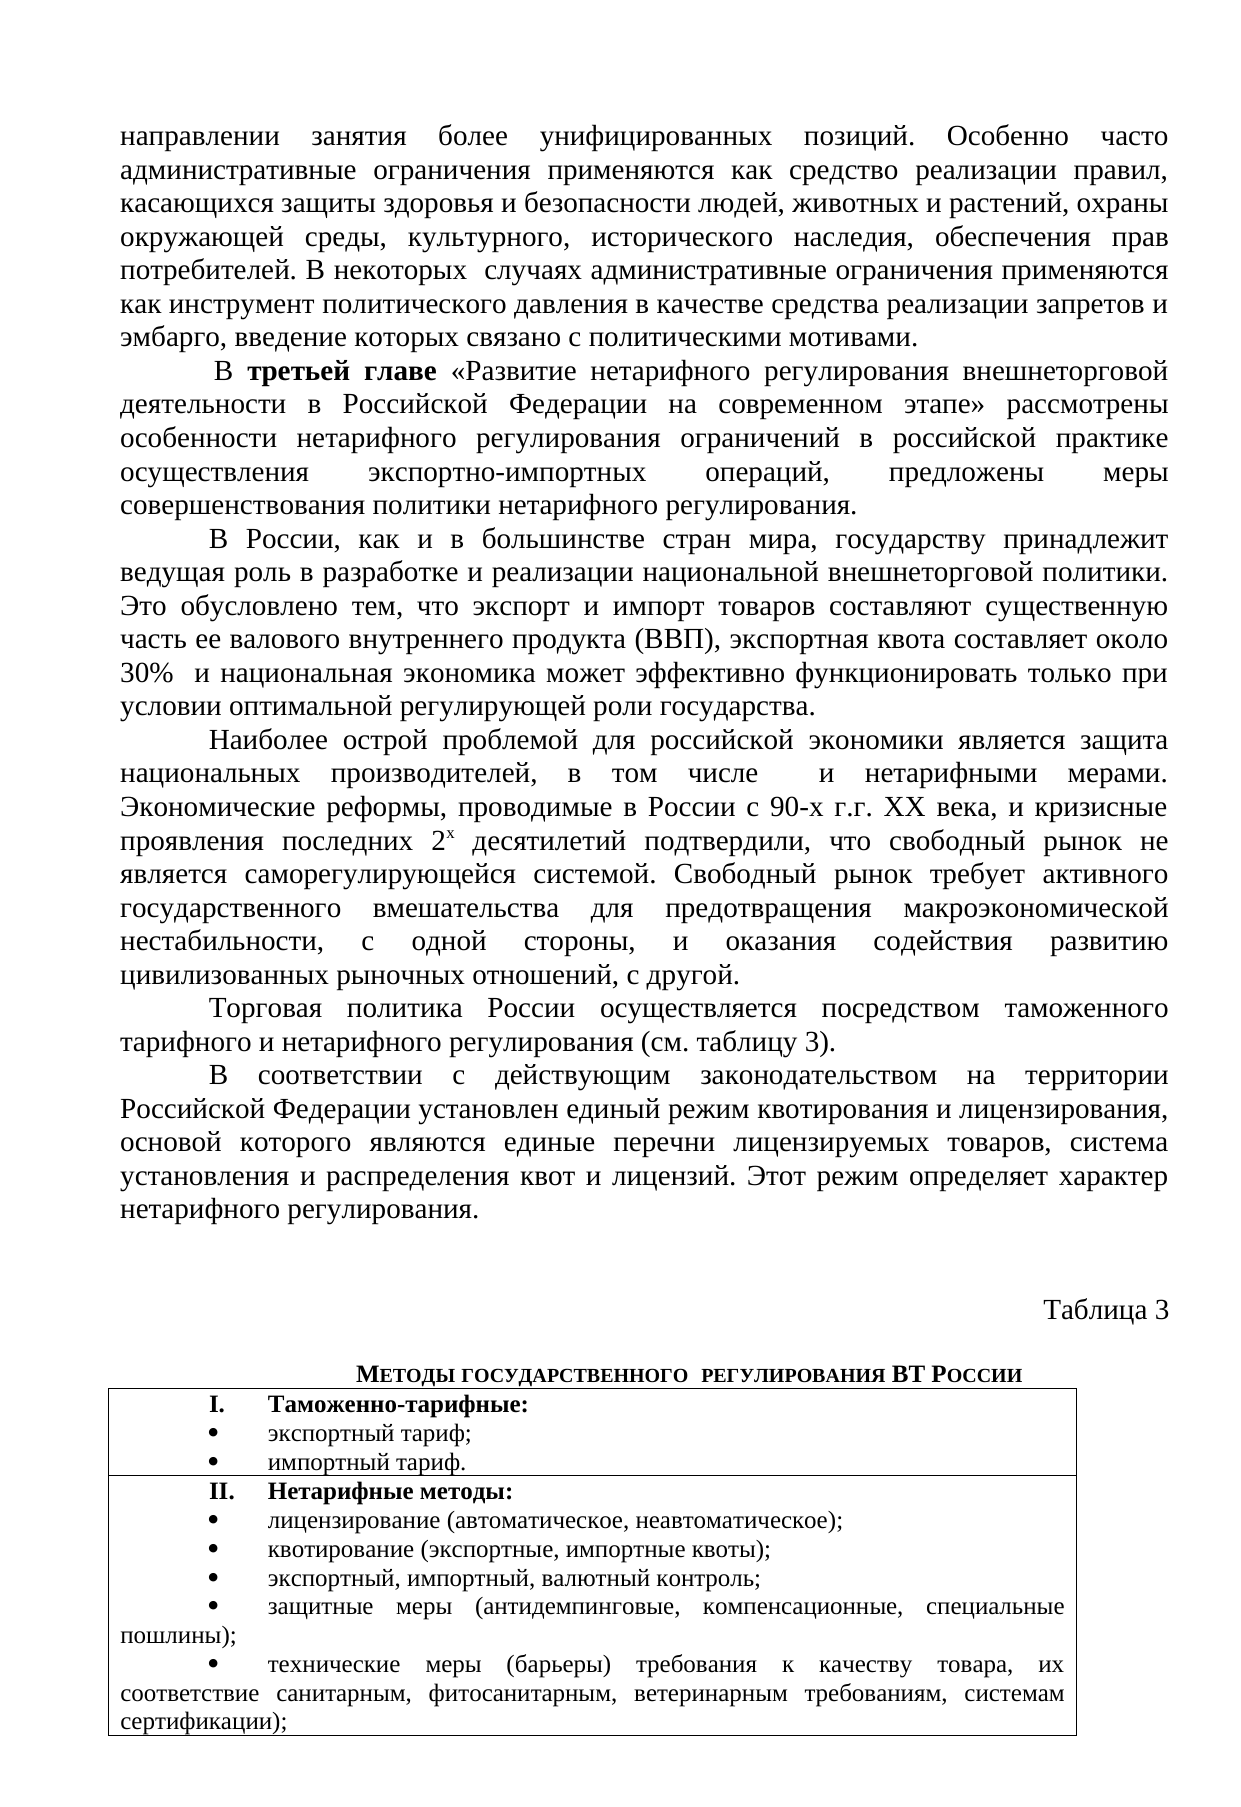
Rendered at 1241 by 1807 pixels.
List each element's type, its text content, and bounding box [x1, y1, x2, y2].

text В третьей главе «Развитие нетарифного регулирования внешнеторговой деятельности в Российской Федерации на современном этапе» рассмотрены особенности нетарифного регулирования ограничений в российской практике осуществления экспортно-импортных операций, предложены меры совершенствования политики нетарифного регулирования. [120, 353, 1169, 521]
text Наиболее острой проблемой для российской экономики является защита национальных производителей, в том числе и нетарифными мерами. Экономические реформы, проводимые в России с 90-х г.г. ХХ века, и кризисные проявления последних 2х десятилетий подтвердили, что свободный рынок не является саморегулирующейся системой. Свободный рынок требует активного государственного вмешательства для предотвращения макроэкономической нестабильности, с одной стороны, и оказания содействия развитию цивилизованных рыночных отношений, с другой. [120, 722, 1169, 990]
text Методы государственного регулирования ВТ России [120, 1359, 1169, 1388]
text В России, как и в большинстве стран мира, государству принадлежит ведущая роль в разработке и реализации национальной внешнеторговой политики. Это обусловлено тем, что экспорт и импорт товаров составляют существенную часть ее валового внутреннего продукта (ВВП), экспортная квота составляет около 30% и национальная экономика может эффективно функционировать только при условии оптимальной регулирующей роли государства. [120, 521, 1169, 722]
text В соответствии с действующим законодательством на территории Российской Федерации установлен единый режим квотирования и лицензирования, основой которого являются единые перечни лицензируемых товаров, система установления и распределения квот и лицензий. Этот режим определяет характер нетарифного регулирования. [120, 1057, 1169, 1225]
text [120, 118, 1169, 353]
table_header Таможенно-тарифные: экспортный тариф; импортный тариф. [109, 1389, 1076, 1475]
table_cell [109, 1476, 1076, 1735]
text Торговая политика России осуществляется посредством таможенного тарифного и нетарифного регулирования (см. таблицу 3). [120, 990, 1169, 1057]
text Таблица 3 [120, 1292, 1169, 1326]
